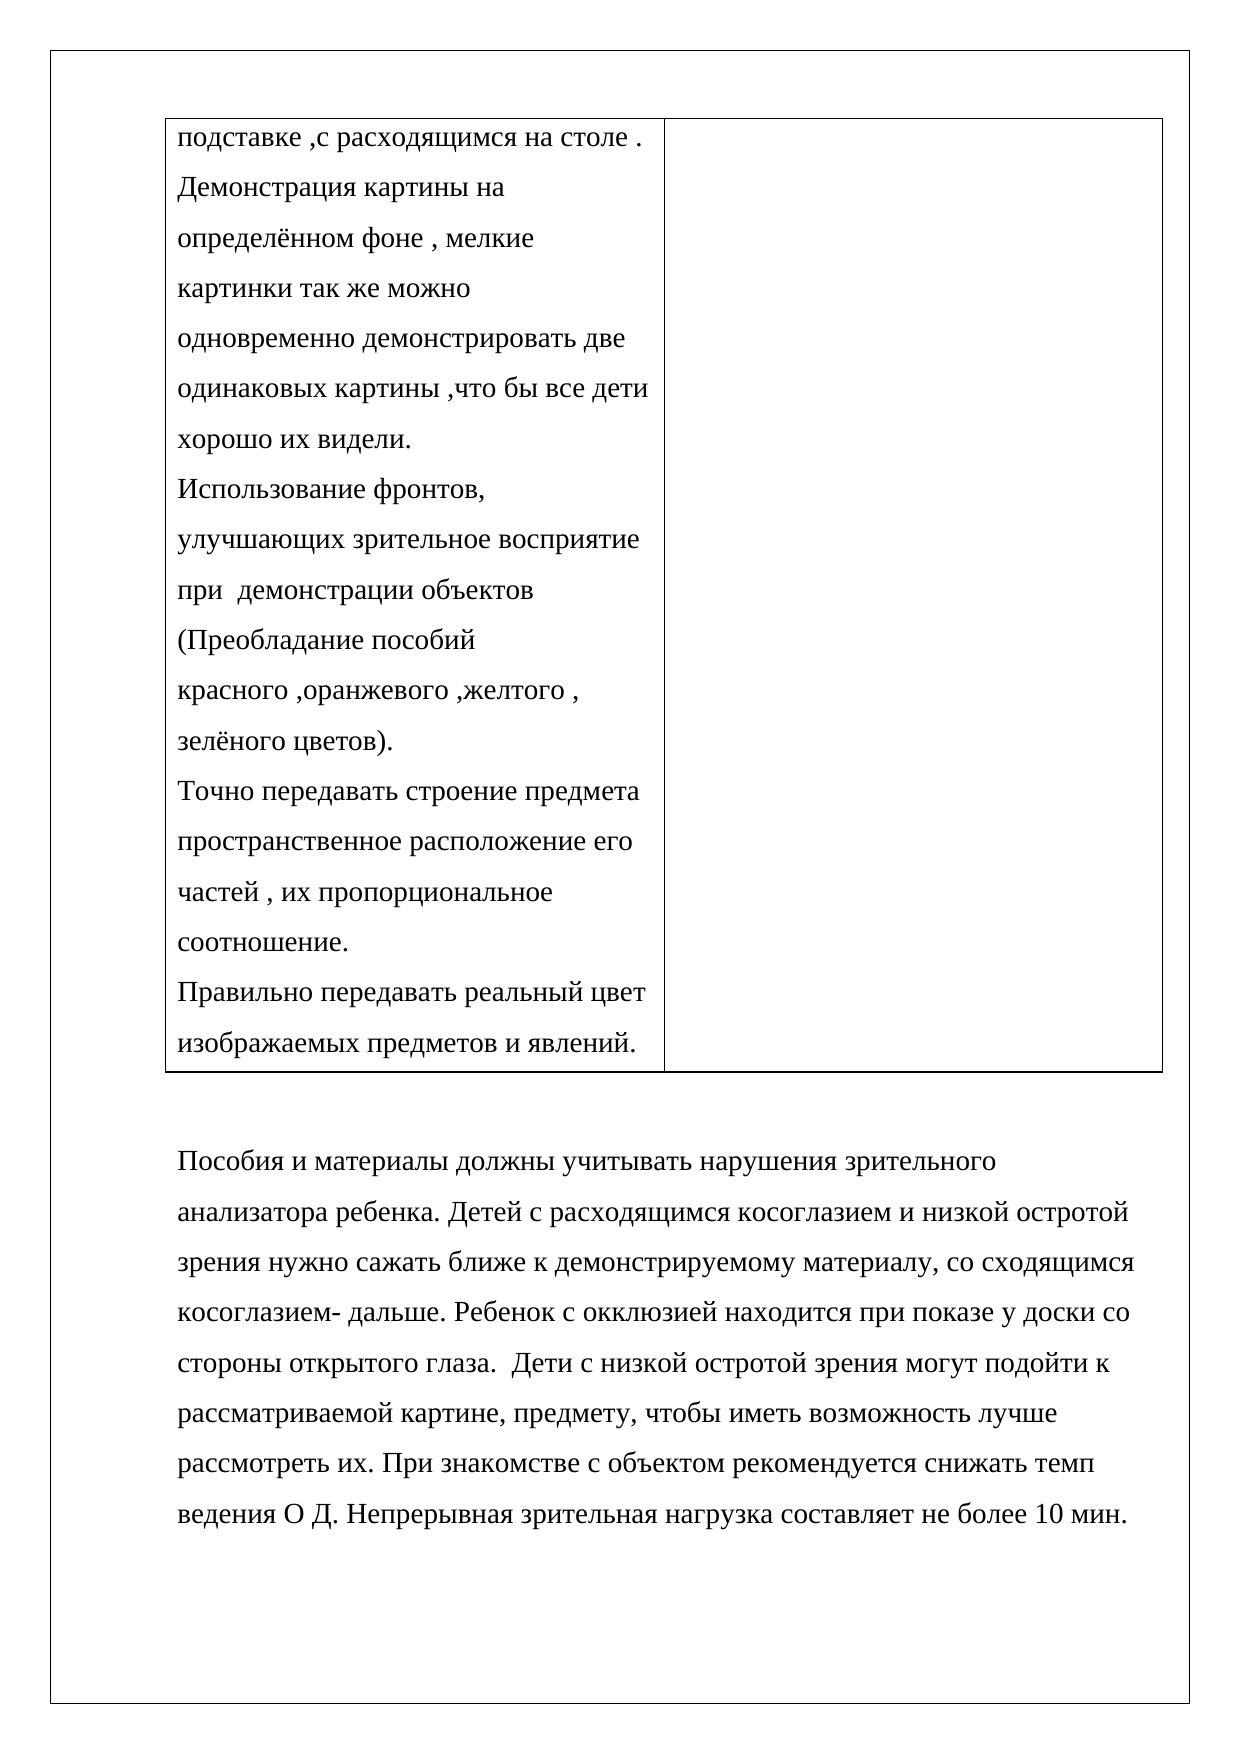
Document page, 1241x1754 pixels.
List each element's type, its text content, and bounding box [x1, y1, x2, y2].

text Пособия и материалы должны учитывать нарушения зрительного анализатора ребенка. Детей с расходящимся косоглазием и низкой остротой зрения нужно сажать ближе к демонстрируемому материалу, со сходящимся косоглазием- дальше. Ребенок с окклюзией находится при показе у доски со стороны открытого глаза. Дети с низкой остротой зрения могут подойти к рассматриваемой картине, предмету, чтобы иметь возможность лучше рассмотреть их. При знакомстве с объектом рекомендуется снижать темп ведения О Д. Непрерывная зрительная нагрузка составляет не более 10 мин. [177, 1143, 1152, 1529]
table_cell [665, 119, 1162, 1071]
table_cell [166, 119, 664, 1071]
